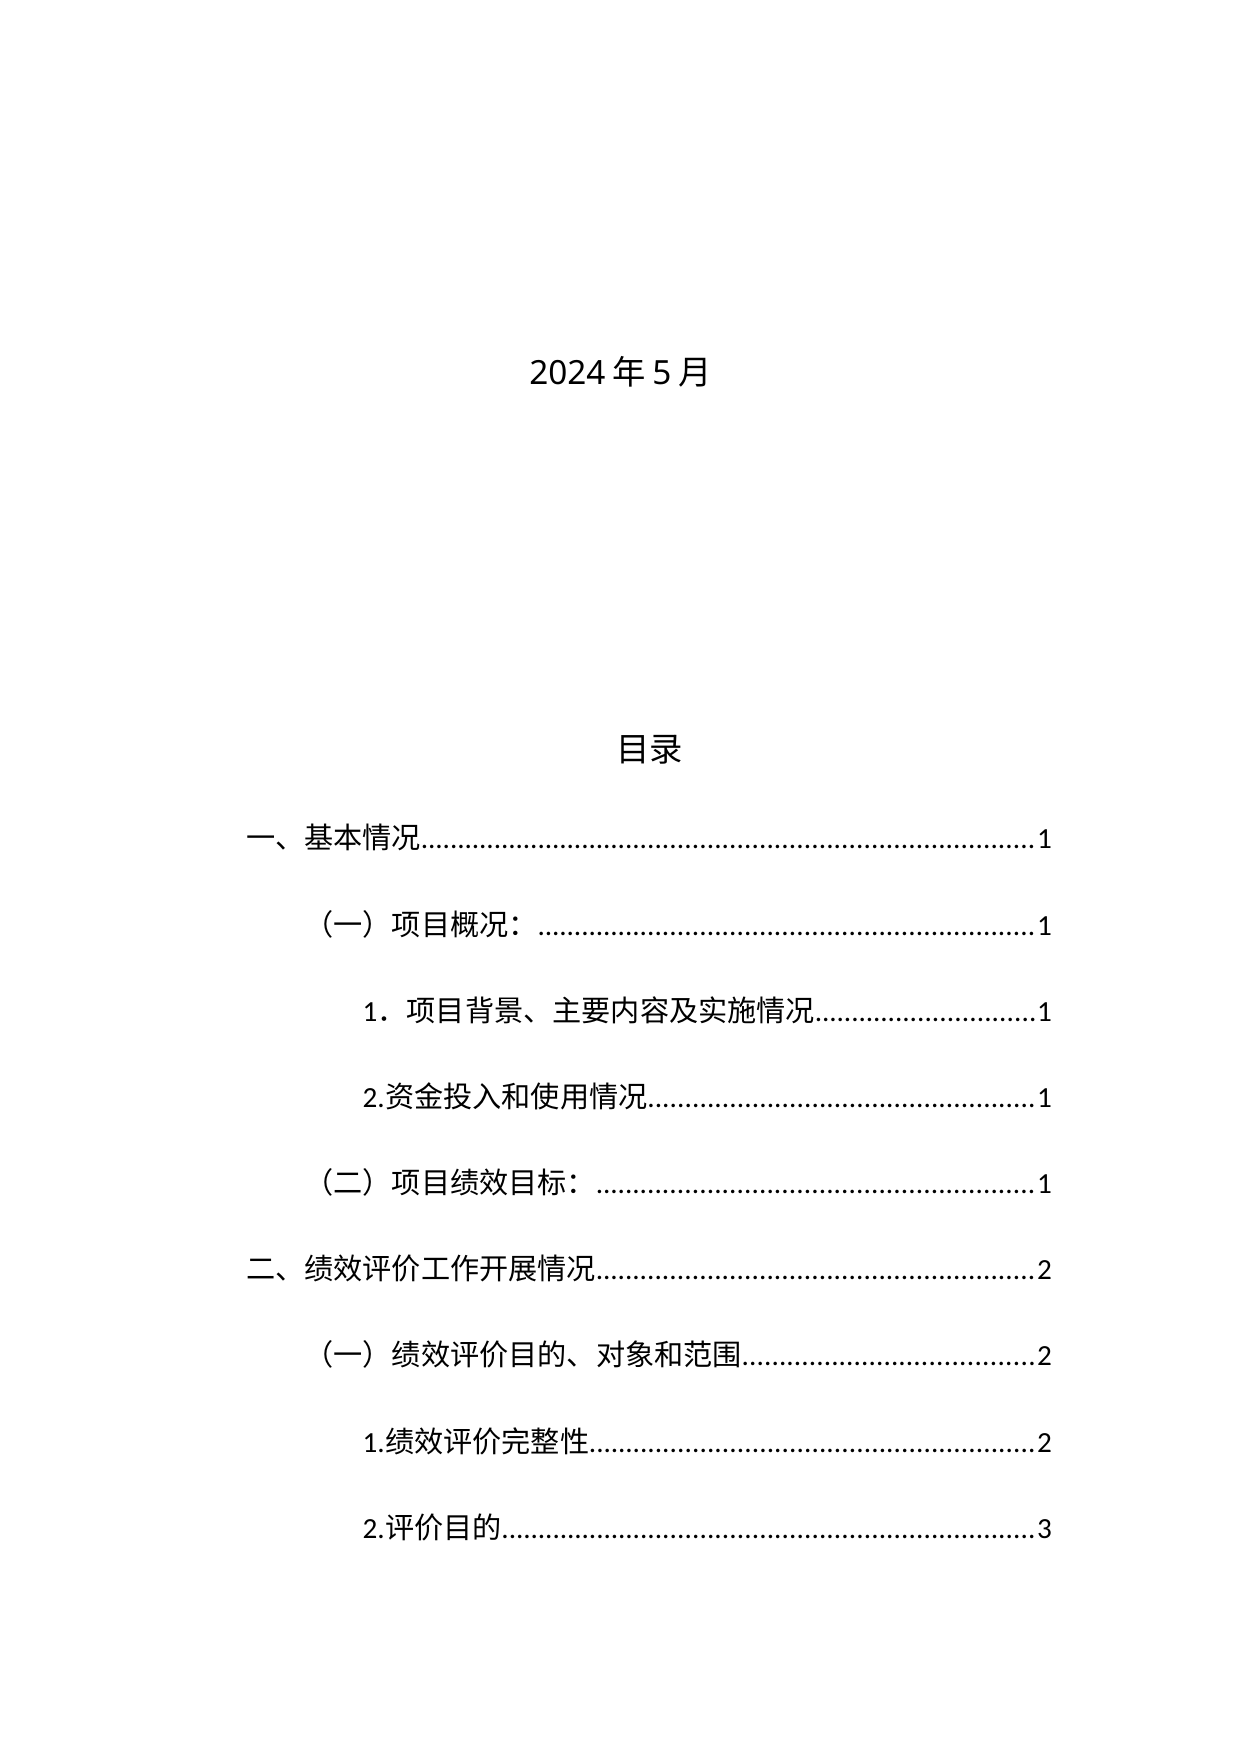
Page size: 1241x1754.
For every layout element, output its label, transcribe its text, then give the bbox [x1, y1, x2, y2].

text 2.资金投入和使用情况 1 [304, 1062, 1053, 1127]
text （一）绩效评价目的、对象和范围 2 [246, 1321, 1053, 1386]
text （二）项目绩效目标： 1 [246, 1148, 1053, 1213]
text 1．项目背景、主要内容及实施情况 1 [304, 976, 1053, 1041]
text 目录 [187, 715, 1053, 780]
text 二、绩效评价工作开展情况 2 [187, 1234, 1053, 1299]
text 2024年5月 [187, 337, 1053, 402]
text 1.绩效评价完整性 2 [304, 1407, 1053, 1472]
text 一、基本情况 1 [187, 804, 1053, 869]
text 2.评价目的 3 [304, 1493, 1053, 1558]
text （一）项目概况： 1 [246, 890, 1053, 955]
